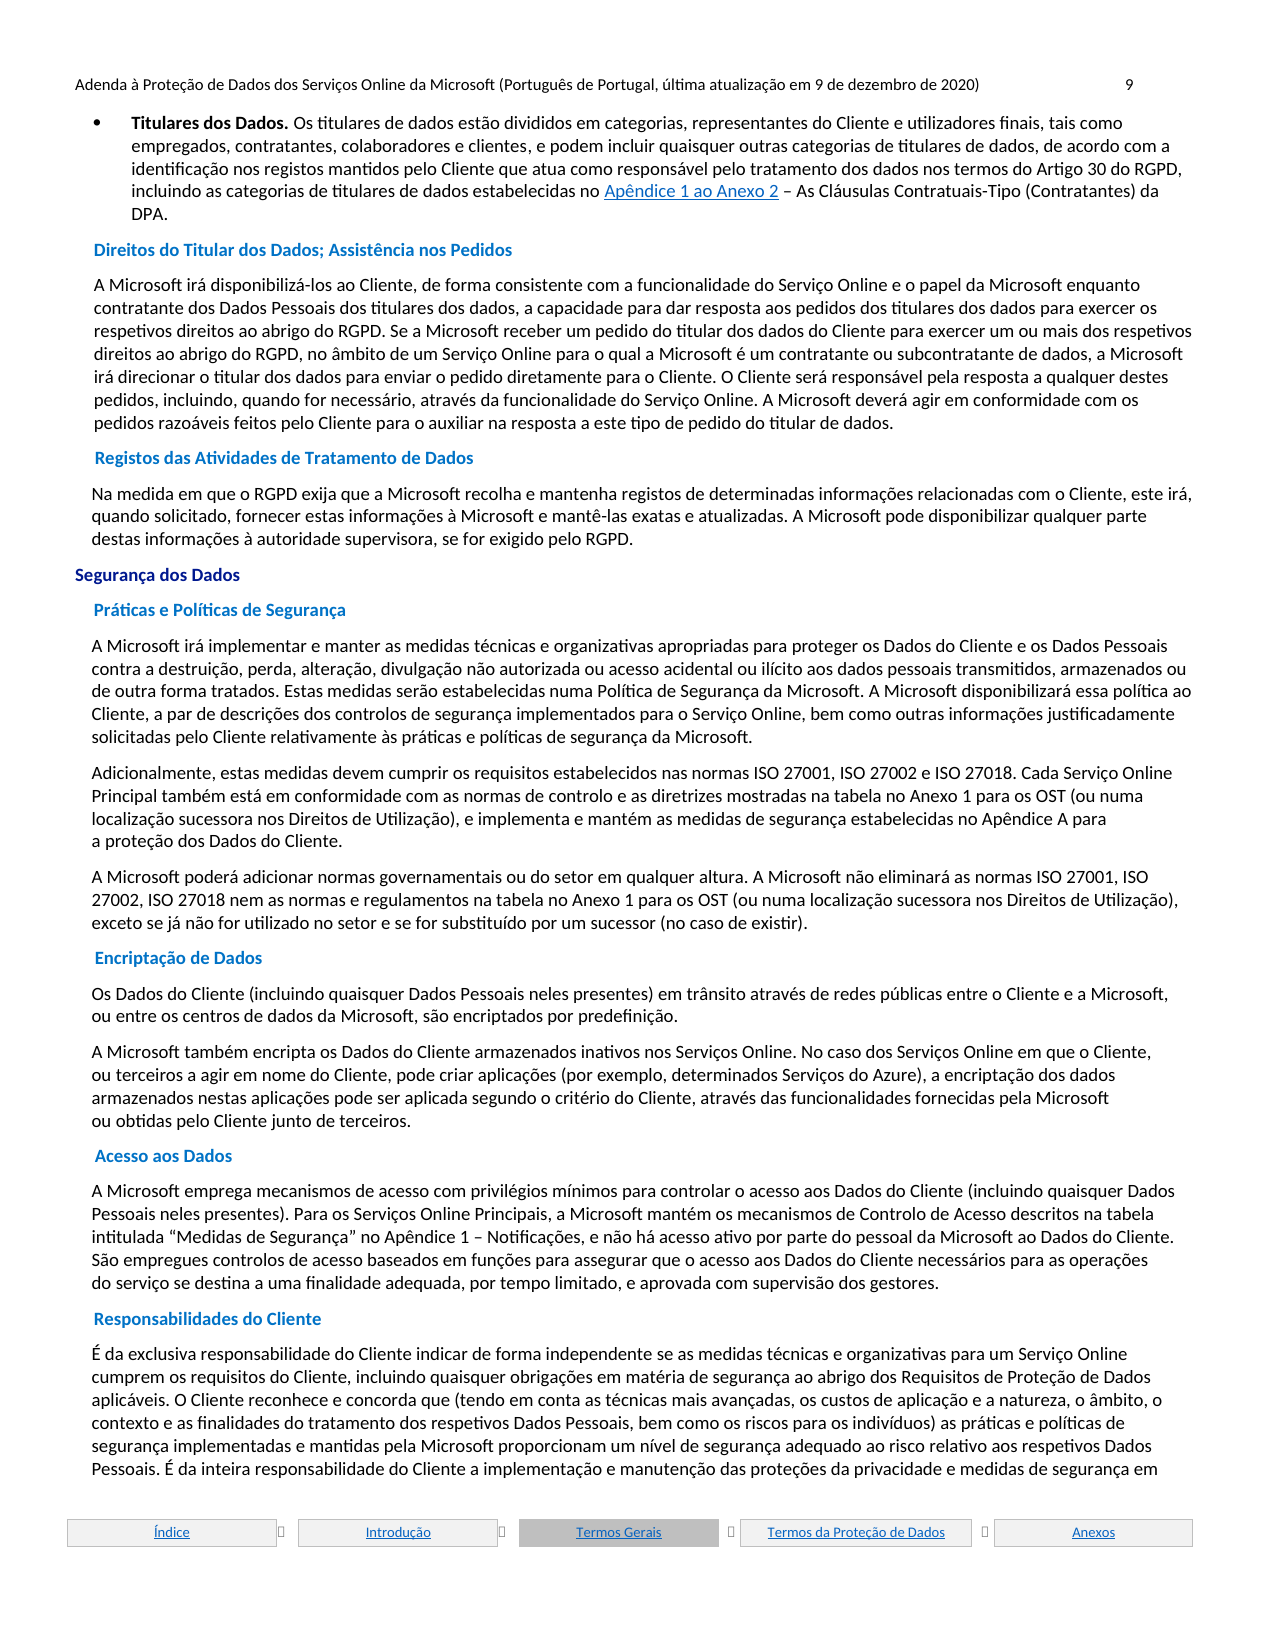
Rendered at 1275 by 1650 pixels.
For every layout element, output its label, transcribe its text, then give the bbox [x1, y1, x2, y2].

list A Microsoft também encripta os Dados do Cliente armazenados inativos nos Serviços Online. No caso dos Serviços Online em que o Cliente, ou terceiros a agir em nome do Cliente, pode criar aplicações (por exemplo, determinados Serviços do Azure), a encriptação dos dados armazenados nestas aplicações pode ser aplicada segundo o critério do Cliente, através das funcionalidades fornecidas pela Microsoft ou obtidas pelo Cliente junto de terceiros. [91, 1040, 1200, 1132]
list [91, 1342, 1200, 1480]
list Titulares dos Dados. Os titulares de dados estão divididos em categorias, representantes do Cliente e utilizadores finais, tais como empregados, contratantes, colaboradores e clientes, e podem incluir quaisquer outras categorias de titulares de dados, de acordo com a identificação nos registos mantidos pelo Cliente que atua como responsável pelo tratamento dos dados nos termos do Artigo 30 do RGPD, incluindo as categorias de titulares de dados estabelecidas no Apêndice 1 ao Anexo 2 – As Cláusulas Contratuais-Tipo (Contratantes) da DPA. [94, 111, 1200, 226]
list Responsabilidades do Cliente [94, 1307, 1200, 1330]
list Práticas e Políticas de Segurança [94, 598, 1200, 621]
list A Microsoft irá implementar e manter as medidas técnicas e organizativas apropriadas para proteger os Dados do Cliente e os Dados Pessoais contra a destruição, perda, alteração, divulgação não autorizada ou acesso acidental ou ilícito aos dados pessoais transmitidos, armazenados ou de outra forma tratados. Estas medidas serão estabelecidas numa Política de Segurança da Microsoft. A Microsoft disponibilizará essa política ao Cliente, a par de descrições dos controlos de segurança implementados para o Serviço Online, bem como outras informações justificadamente solicitadas pelo Cliente relativamente às práticas e políticas de segurança da Microsoft. [91, 634, 1200, 748]
list Na medida em que o RGPD exija que a Microsoft recolha e mantenha registos de determinadas informações relacionadas com o Cliente, este irá, quando solicitado, fornecer estas informações à Microsoft e mantê-las exatas e atualizadas. A Microsoft pode disponibilizar qualquer parte destas informações à autoridade supervisora, se for exigido pelo RGPD. [91, 482, 1200, 551]
list A Microsoft poderá adicionar normas governamentais ou do setor em qualquer altura. A Microsoft não eliminará as normas ISO 27001, ISO 27002, ISO 27018 nem as normas e regulamentos na tabela no Anexo 1 para os OST (ou numa localização sucessora nos Direitos de Utilização), exceto se já não for utilizado no setor e se for substituído por um sucessor (no caso de existir). [91, 865, 1200, 934]
list Direitos do Titular dos Dados; Assistência nos Pedidos [94, 238, 1200, 261]
list A Microsoft emprega mecanismos de acesso com privilégios mínimos para controlar o acesso aos Dados do Cliente (incluindo quaisquer Dados Pessoais neles presentes). Para os Serviços Online Principais, a Microsoft mantém os mecanismos de Controlo de Acesso descritos na tabela intitulada “Medidas de Segurança” no Apêndice 1 – Notificações, e não há acesso ativo por parte do pessoal da Microsoft ao Dados do Cliente. São empregues controlos de acesso baseados em funções para assegurar que o acesso aos Dados do Cliente necessários para as operações do serviço se destina a uma finalidade adequada, por tempo limitado, e aprovada com supervisão dos gestores. [91, 1180, 1200, 1294]
list Adicionalmente, estas medidas devem cumprir os requisitos estabelecidos nas normas ISO 27001, ISO 27002 e ISO 27018. Cada Serviço Online Principal também está em conformidade com as normas de controlo e as diretrizes mostradas na tabela no Anexo 1 para os OST (ou numa localização sucessora nos Direitos de Utilização), e implementa e mantém as medidas de segurança estabelecidas no Apêndice A para a proteção dos Dados do Cliente. [91, 761, 1200, 853]
list Acesso aos Dados [94, 1144, 1200, 1167]
subtitle Segurança dos Dados [75, 563, 1200, 586]
list A Microsoft irá disponibilizá-los ao Cliente, de forma consistente com a funcionalidade do Serviço Online e o papel da Microsoft enquanto contratante dos Dados Pessoais dos titulares dos dados, a capacidade para dar resposta aos pedidos dos titulares dos dados para exercer os respetivos direitos ao abrigo do RGPD. Se a Microsoft receber um pedido do titular dos dados do Cliente para exercer um ou mais dos respetivos direitos ao abrigo do RGPD, no âmbito de um Serviço Online para o qual a Microsoft é um contratante ou subcontratante de dados, a Microsoft irá direcionar o titular dos dados para enviar o pedido diretamente para o Cliente. O Cliente será responsável pela resposta a qualquer destes pedidos, incluindo, quando for necessário, através da funcionalidade do Serviço Online. A Microsoft deverá agir em conformidade com os pedidos razoáveis feitos pelo Cliente para o auxiliar na resposta a este tipo de pedido do titular de dados. [94, 273, 1200, 434]
list Encriptação de Dados [94, 946, 1200, 969]
list Os Dados do Cliente (incluindo quaisquer Dados Pessoais neles presentes) em trânsito através de redes públicas entre o Cliente e a Microsoft, ou entre os centros de dados da Microsoft, são encriptados por predefinição. [91, 982, 1200, 1028]
list Registos das Atividades de Tratamento de Dados [94, 446, 1200, 469]
